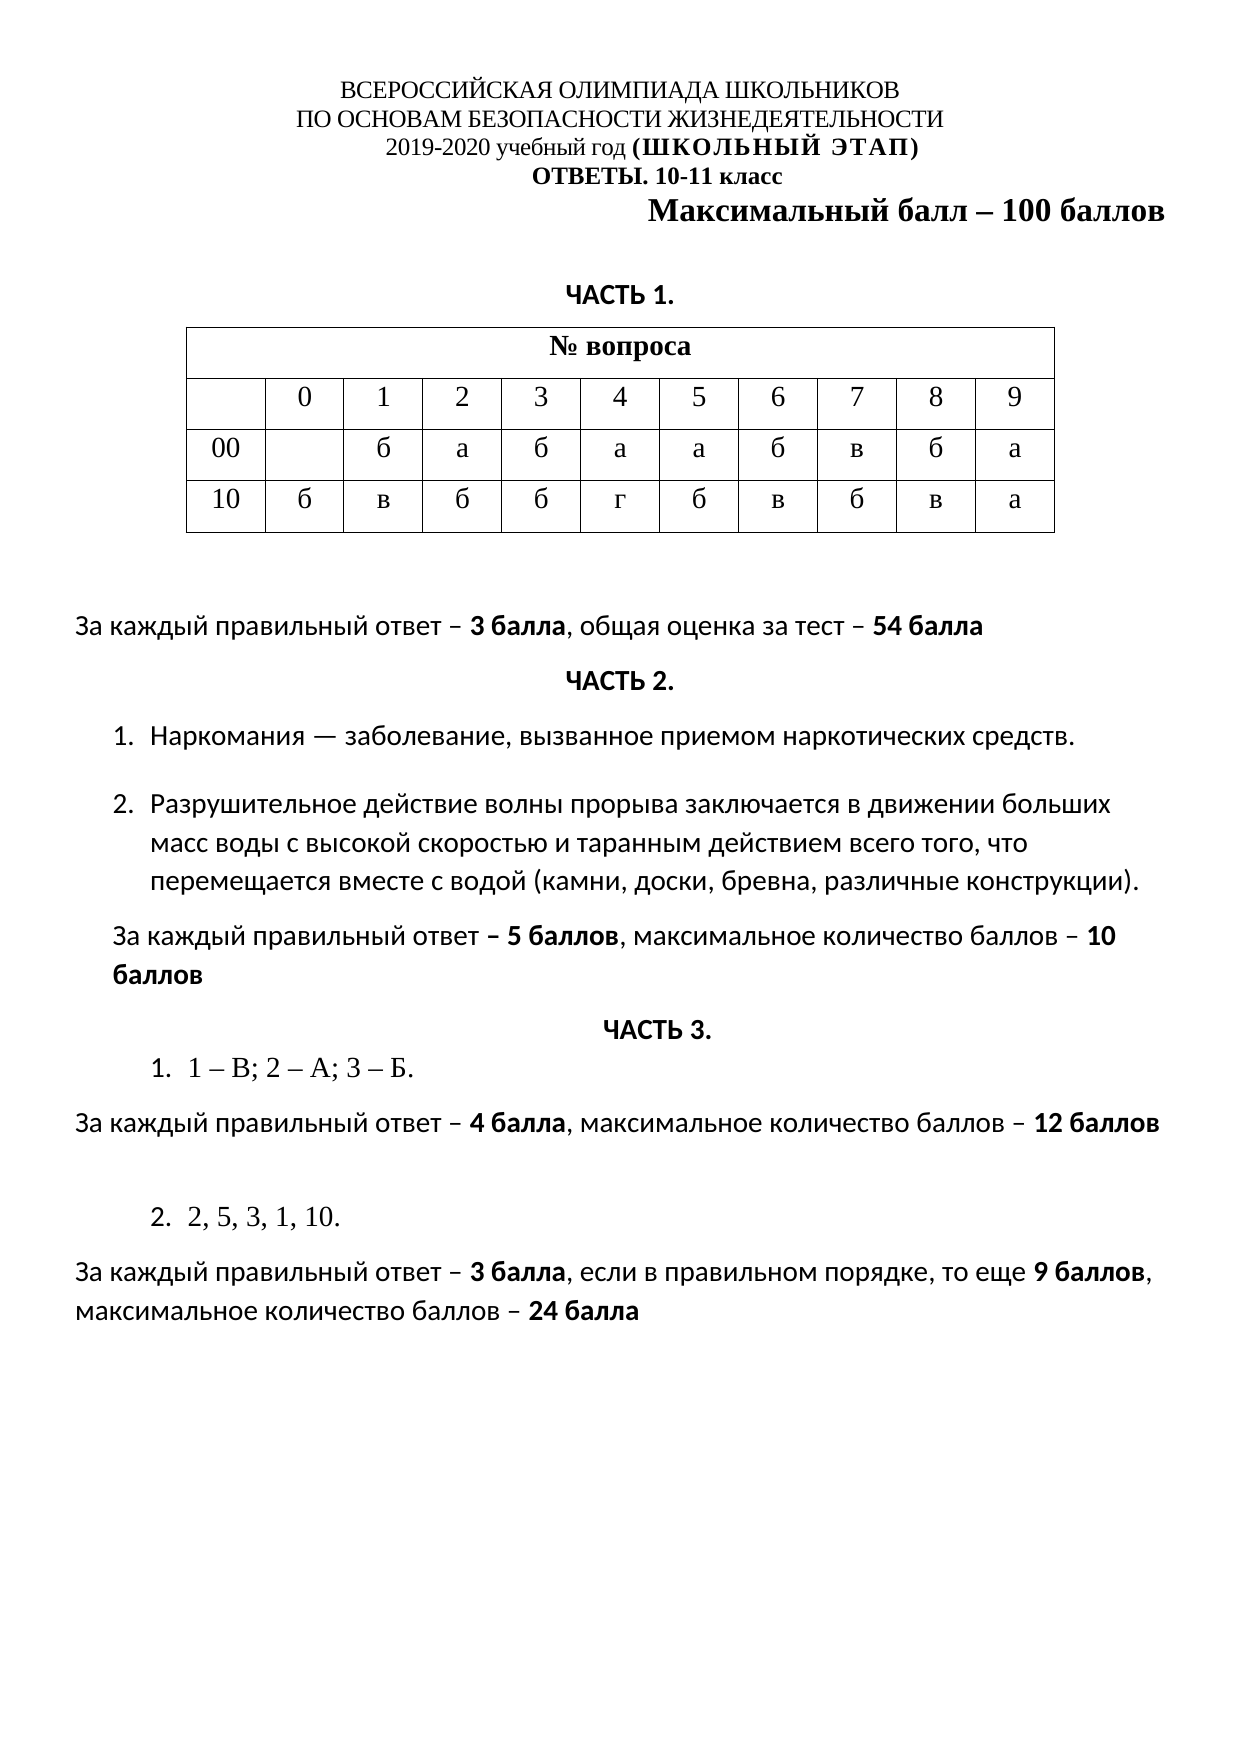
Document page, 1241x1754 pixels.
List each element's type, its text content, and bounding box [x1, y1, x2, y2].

table_cell а [660, 430, 738, 480]
text ВСЕРОССИЙСКАЯ ОЛИМПИАДА ШКОЛЬНИКОВ [75, 75, 1165, 104]
table_cell 3 [502, 379, 580, 429]
table_cell г [581, 481, 659, 532]
table_cell б [502, 481, 580, 532]
table_cell 0 [266, 379, 343, 429]
table_cell [187, 379, 265, 429]
table_cell в [897, 481, 975, 532]
table_cell 00 [187, 430, 265, 480]
table_cell б [660, 481, 738, 532]
table_cell а [581, 430, 659, 480]
list Разрушительное действие волны прорыва заключается в движении больших масс воды с высокой скоростью и таранным действием всего того, что перемещается вместе с водой (камни, доски, бревна, различные конструкции). [112, 786, 1165, 898]
text За каждый правильный ответ – 4 балла, максимальное количество баллов – 12 баллов [75, 1104, 1165, 1140]
table_cell 6 [739, 379, 817, 429]
table_cell 8 [897, 379, 975, 429]
text 2019-2020 учебный год (ШКОЛЬНЫЙ ЭТАП) [75, 132, 1165, 161]
table_cell 1 [344, 379, 422, 429]
text ЧАСТЬ 2. [75, 662, 1165, 697]
table_cell в [818, 430, 896, 480]
text ОТВЕТЫ. 10-11 класс [75, 161, 1165, 190]
table_cell 10 [187, 481, 265, 532]
text Максимальный балл – 100 баллов [75, 190, 1165, 228]
table_cell 5 [660, 379, 738, 429]
table_cell а [423, 430, 501, 480]
table_cell б [344, 430, 422, 480]
text ПО ОСНОВАМ БЕЗОПАСНОСТИ ЖИЗНЕДЕЯТЕЛЬНОСТИ [75, 104, 1165, 132]
table_header № вопроса [187, 328, 1054, 378]
list ЧАСТЬ 3. [150, 1011, 1165, 1047]
table_cell б [502, 430, 580, 480]
text За каждый правильный ответ – 5 баллов, максимальное количество баллов – 10 баллов [112, 917, 1165, 992]
table_cell а [976, 430, 1054, 480]
text ЧАСТЬ 1. [75, 276, 1165, 312]
table_cell 2 [423, 379, 501, 429]
table_cell в [344, 481, 422, 532]
table_cell б [739, 430, 817, 480]
table_cell б [897, 430, 975, 480]
table_cell б [423, 481, 501, 532]
table_cell а [976, 481, 1054, 532]
text За каждый правильный ответ – 3 балла, если в правильном порядке, то еще 9 баллов, максимальное количество баллов – 24 балла [75, 1253, 1165, 1327]
table_cell 7 [818, 379, 896, 429]
table_cell 4 [581, 379, 659, 429]
table_cell б [818, 481, 896, 532]
table_cell в [739, 481, 817, 532]
list Наркомания — заболевание, вызванное приемом наркотических средств. [112, 717, 1165, 752]
table_cell б [266, 481, 343, 532]
table_cell [266, 430, 343, 480]
list 2, 5, 3, 1, 10. [150, 1198, 1165, 1234]
list 1 – В; 2 – А; 3 – Б. [150, 1049, 1165, 1085]
table_cell 9 [976, 379, 1054, 429]
text За каждый правильный ответ – 3 балла, общая оценка за тест – 54 балла [75, 607, 1165, 642]
